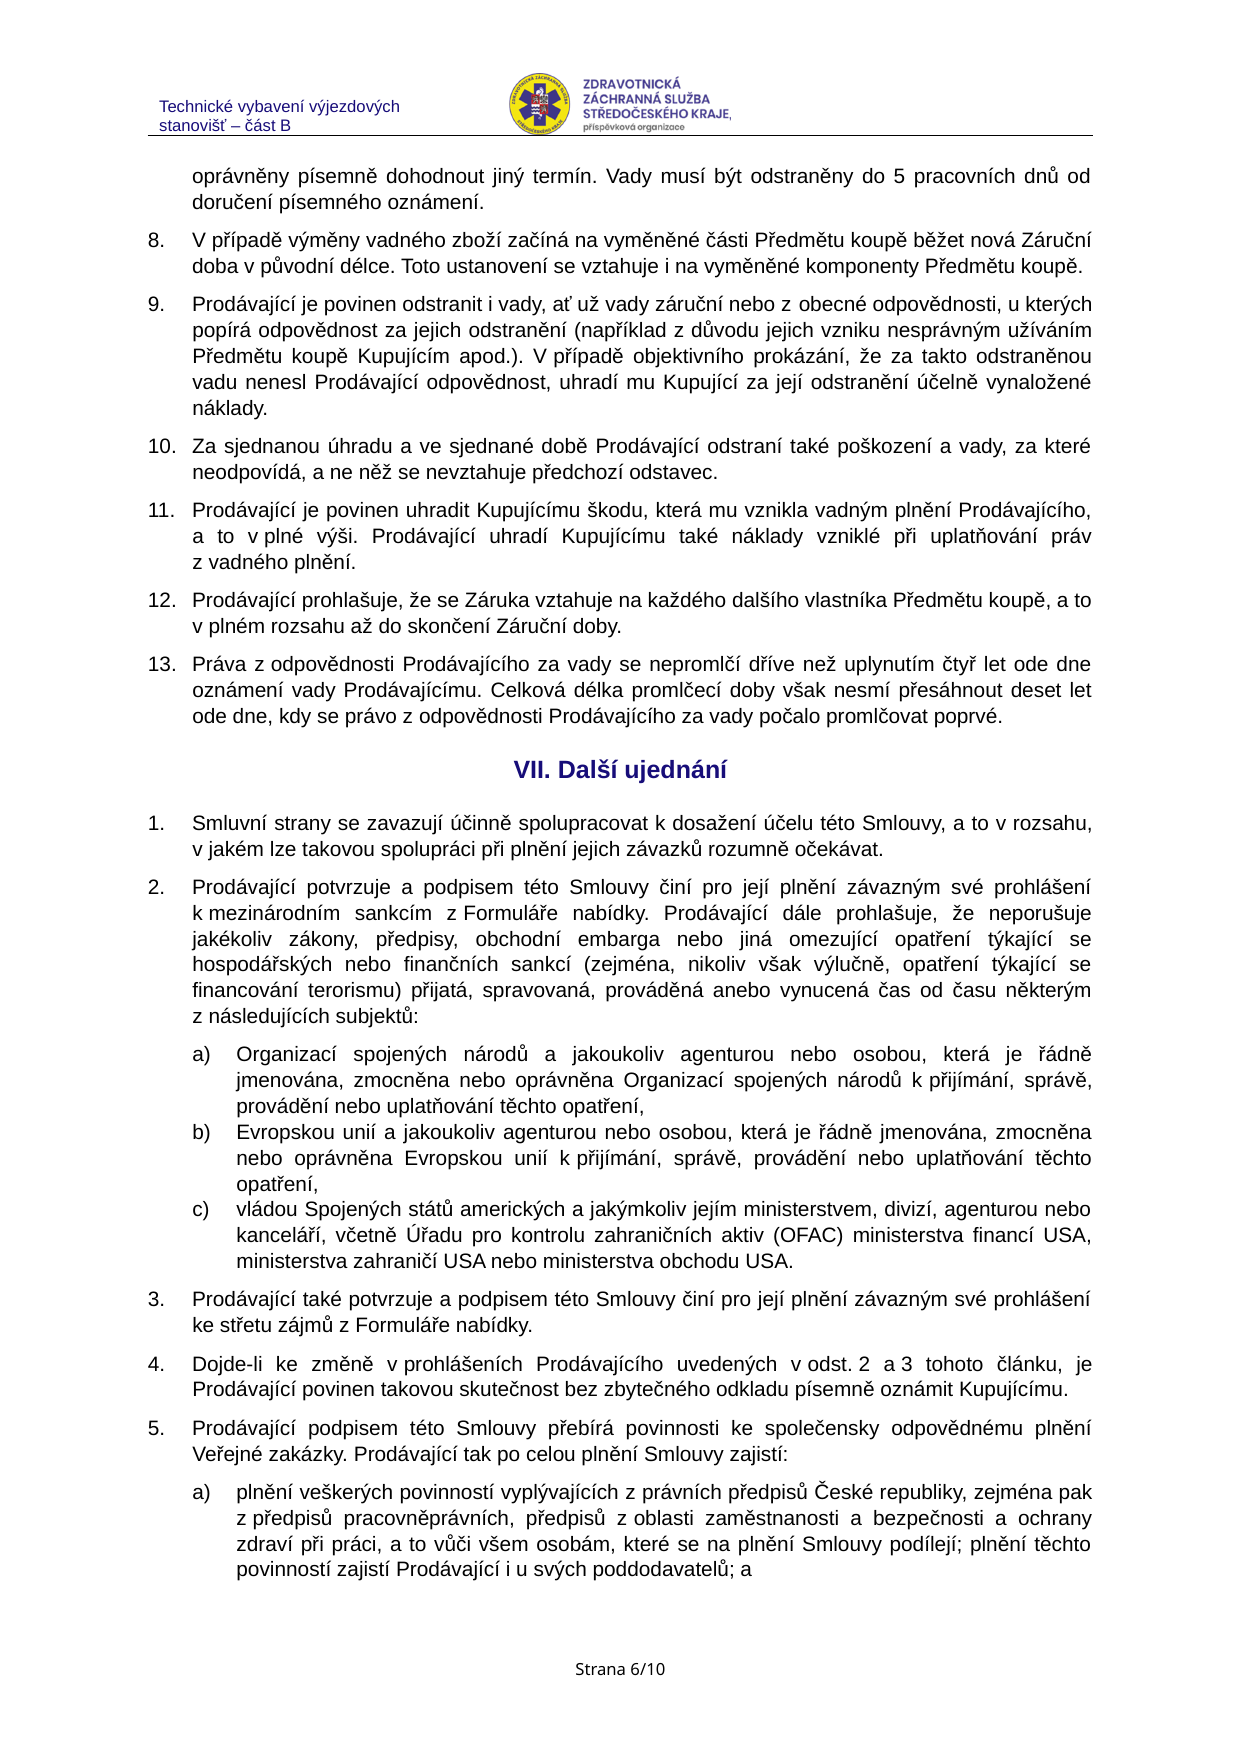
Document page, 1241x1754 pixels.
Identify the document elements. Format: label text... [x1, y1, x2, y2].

text vládou Spojených států amerických a jakýmkoliv jejím ministerstvem, divizí, agenturou nebo kanceláří, včetně Úřadu pro kontrolu zahraničních aktiv (OFAC) ministerstva financí USA, ministerstva zahraničí USA nebo ministerstva obchodu USA. [192, 1197, 1093, 1273]
text Za sjednanou úhradu a ve sjednané době Prodávající odstraní také poškození a vady, za které neodpovídá, a ne něž se nevztahuje předchozí odstavec. [148, 434, 1093, 483]
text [148, 164, 1093, 213]
text Prodávající je povinen uhradit Kupujícímu škodu, která mu vznikla vadným plnění Prodávajícího, a to v plné výši. Prodávající uhradí Kupujícímu také náklady vzniklé při uplatňování práv z vadného plnění. [148, 498, 1093, 573]
text Prodávající je povinen odstranit i vady, ať už vady záruční nebo z obecné odpovědnosti, u kterých popírá odpovědnost za jejich odstranění (například z důvodu jejich vzniku nesprávným užíváním Předmětu koupě Kupujícím apod.). V případě objektivního prokázání, že za takto odstraněnou vadu nenesl Prodávající odpovědnost, uhradí mu Kupující za její odstranění účelně vynaložené náklady. [148, 292, 1093, 419]
text Prodávající také potvrzuje a podpisem této Smlouvy činí pro její plnění závazným své prohlášení ke střetu zájmů z Formuláře nabídky. [148, 1287, 1093, 1337]
text Organizací spojených národů a jakoukoliv agenturou nebo osobou, která je řádně jmenována, zmocněna nebo oprávněna Organizací spojených národů k přijímání, správě, provádění nebo uplatňování těchto opatření, [192, 1042, 1093, 1118]
text Smluvní strany se zavazují účinně spolupracovat k dosažení účelu této Smlouvy, a to v rozsahu, v jakém lze takovou spolupráci při plnění jejich závazků rozumně očekávat. [148, 811, 1093, 860]
text plnění veškerých povinností vyplývajících z právních předpisů České republiky, zejména pak z předpisů pracovněprávních, předpisů z oblasti zaměstnanosti a bezpečnosti a ochrany zdraví při práci, a to vůči všem osobám, které se na plnění Smlouvy podílejí; plnění těchto povinností zajistí Prodávající i u svých poddodavatelů; a [192, 1480, 1093, 1581]
text V případě výměny vadného zboží začíná na vyměněné části Předmětu koupě běžet nová Záruční doba v původní délce. Toto ustanovení se vztahuje i na vyměněné komponenty Předmětu koupě. [148, 228, 1093, 278]
text Prodávající potvrzuje a podpisem této Smlouvy činí pro její plnění závazným své prohlášení k mezinárodním sankcím z Formuláře nabídky. Prodávající dále prohlašuje, že neporušuje jakékoliv zákony, předpisy, obchodní embarga nebo jiná omezující opatření týkající se hospodářských nebo finančních sankcí (zejména, nikoliv však výlučně, opatření týkající se financování terorismu) přijatá, spravovaná, prováděná anebo vynucená čas od času některým z následujících subjektů: [148, 875, 1093, 1028]
text Práva z odpovědnosti Prodávajícího za vady se nepromlčí dříve než uplynutím čtyř let ode dne oznámení vady Prodávajícímu. Celková délka promlčecí doby však nesmí přesáhnout deset let ode dne, kdy se právo z odpovědnosti Prodávajícího za vady počalo promlčovat poprvé. [148, 652, 1093, 728]
text Prodávající prohlašuje, že se Záruka vztahuje na každého dalšího vlastníka Předmětu koupě, a to v plném rozsahu až do skončení Záruční doby. [148, 588, 1093, 638]
text Další ujednání [148, 754, 1093, 783]
picture [509, 73, 731, 135]
text Evropskou unií a jakoukoliv agenturou nebo osobou, která je řádně jmenována, zmocněna nebo oprávněna Evropskou unií k přijímání, správě, provádění nebo uplatňování těchto opatření, [192, 1120, 1093, 1195]
text Prodávající podpisem této Smlouvy přebírá povinnosti ke společensky odpovědnému plnění Veřejné zakázky. Prodávající tak po celou plnění Smlouvy zajistí: [148, 1416, 1093, 1465]
text Dojde-li ke změně v prohlášeních Prodávajícího uvedených v odst. 2 a 3 tohoto článku, je Prodávající povinen takovou skutečnost bez zbytečného odkladu písemně oznámit Kupujícímu. [148, 1351, 1093, 1401]
